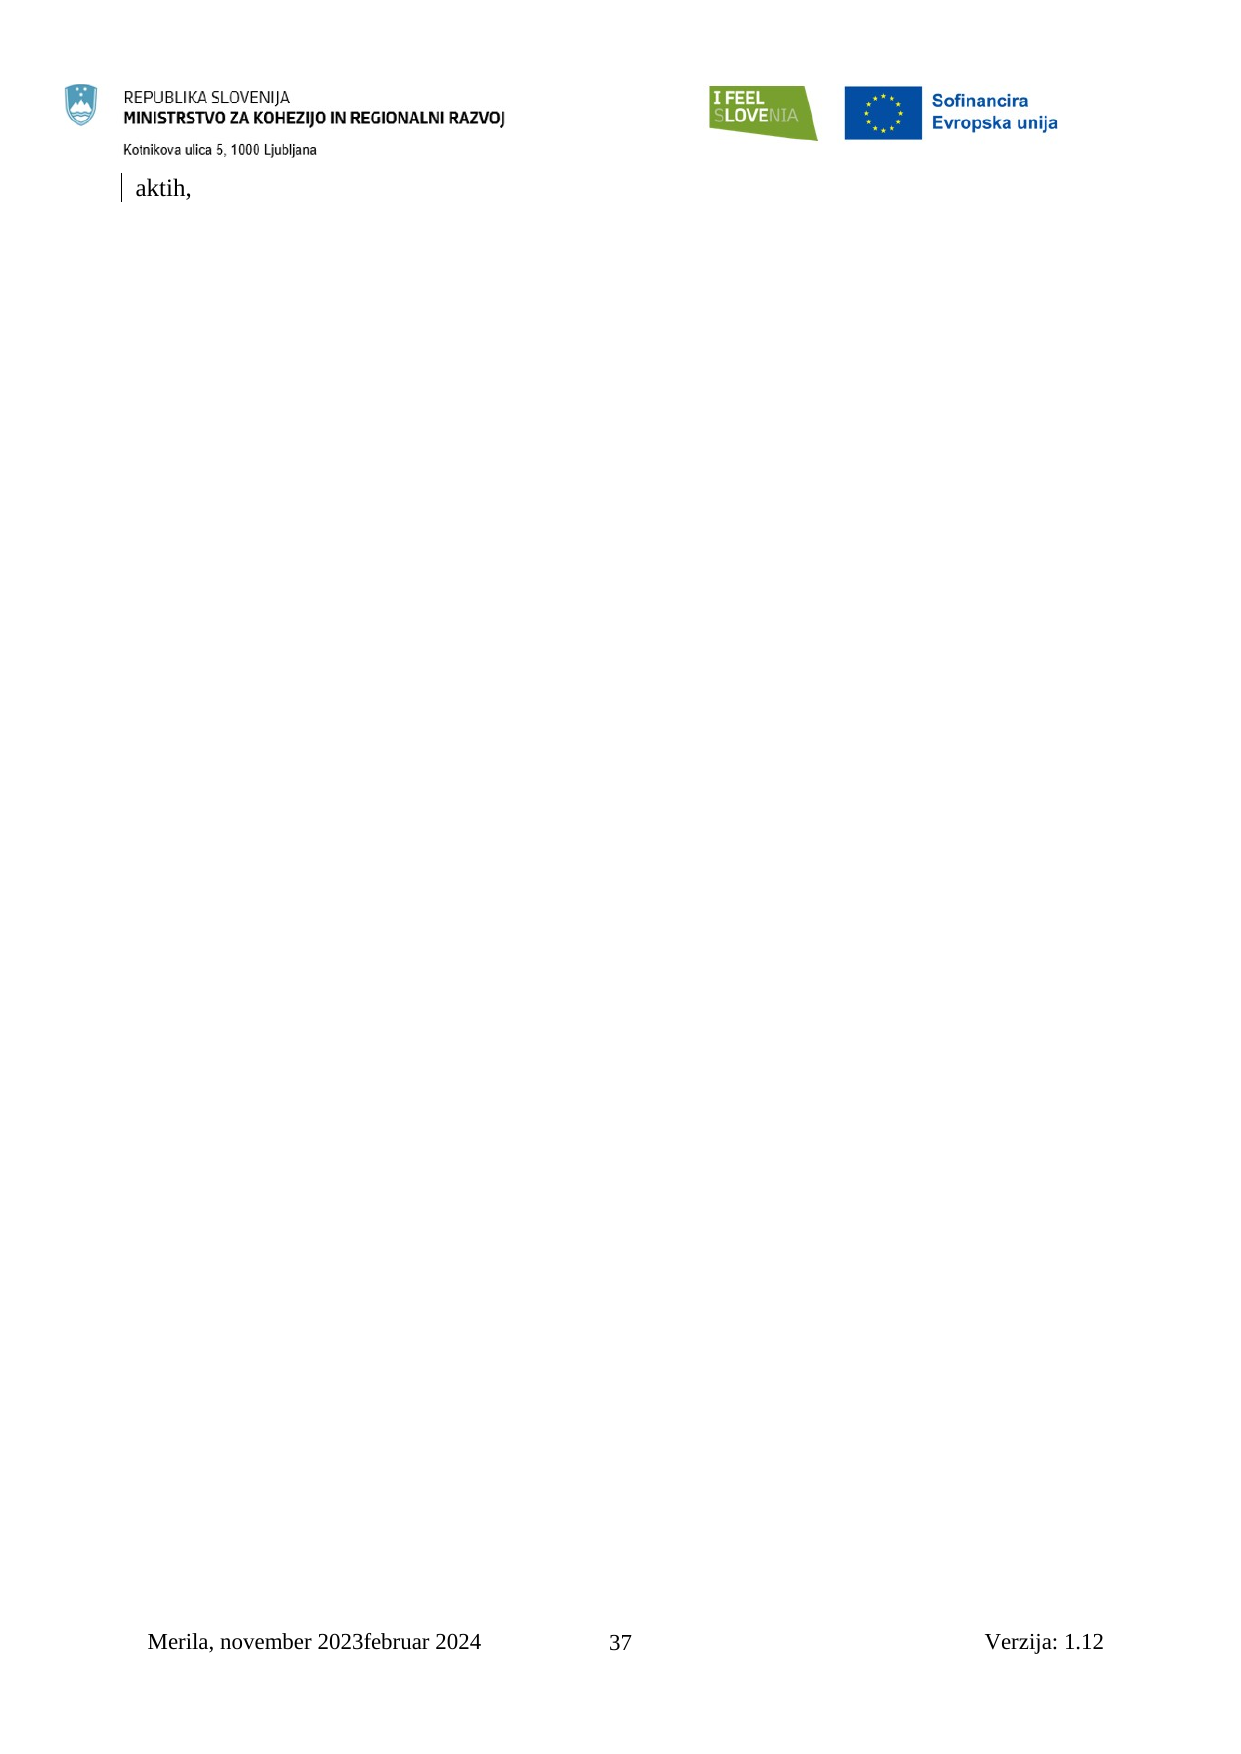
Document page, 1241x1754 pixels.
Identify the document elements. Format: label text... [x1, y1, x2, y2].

list rezultati projekta vplivajo na doseganje ciljev, postavljenih v zakonskih in podzakonskih aktih, [135, 173, 1092, 202]
picture [64, 84, 1058, 158]
